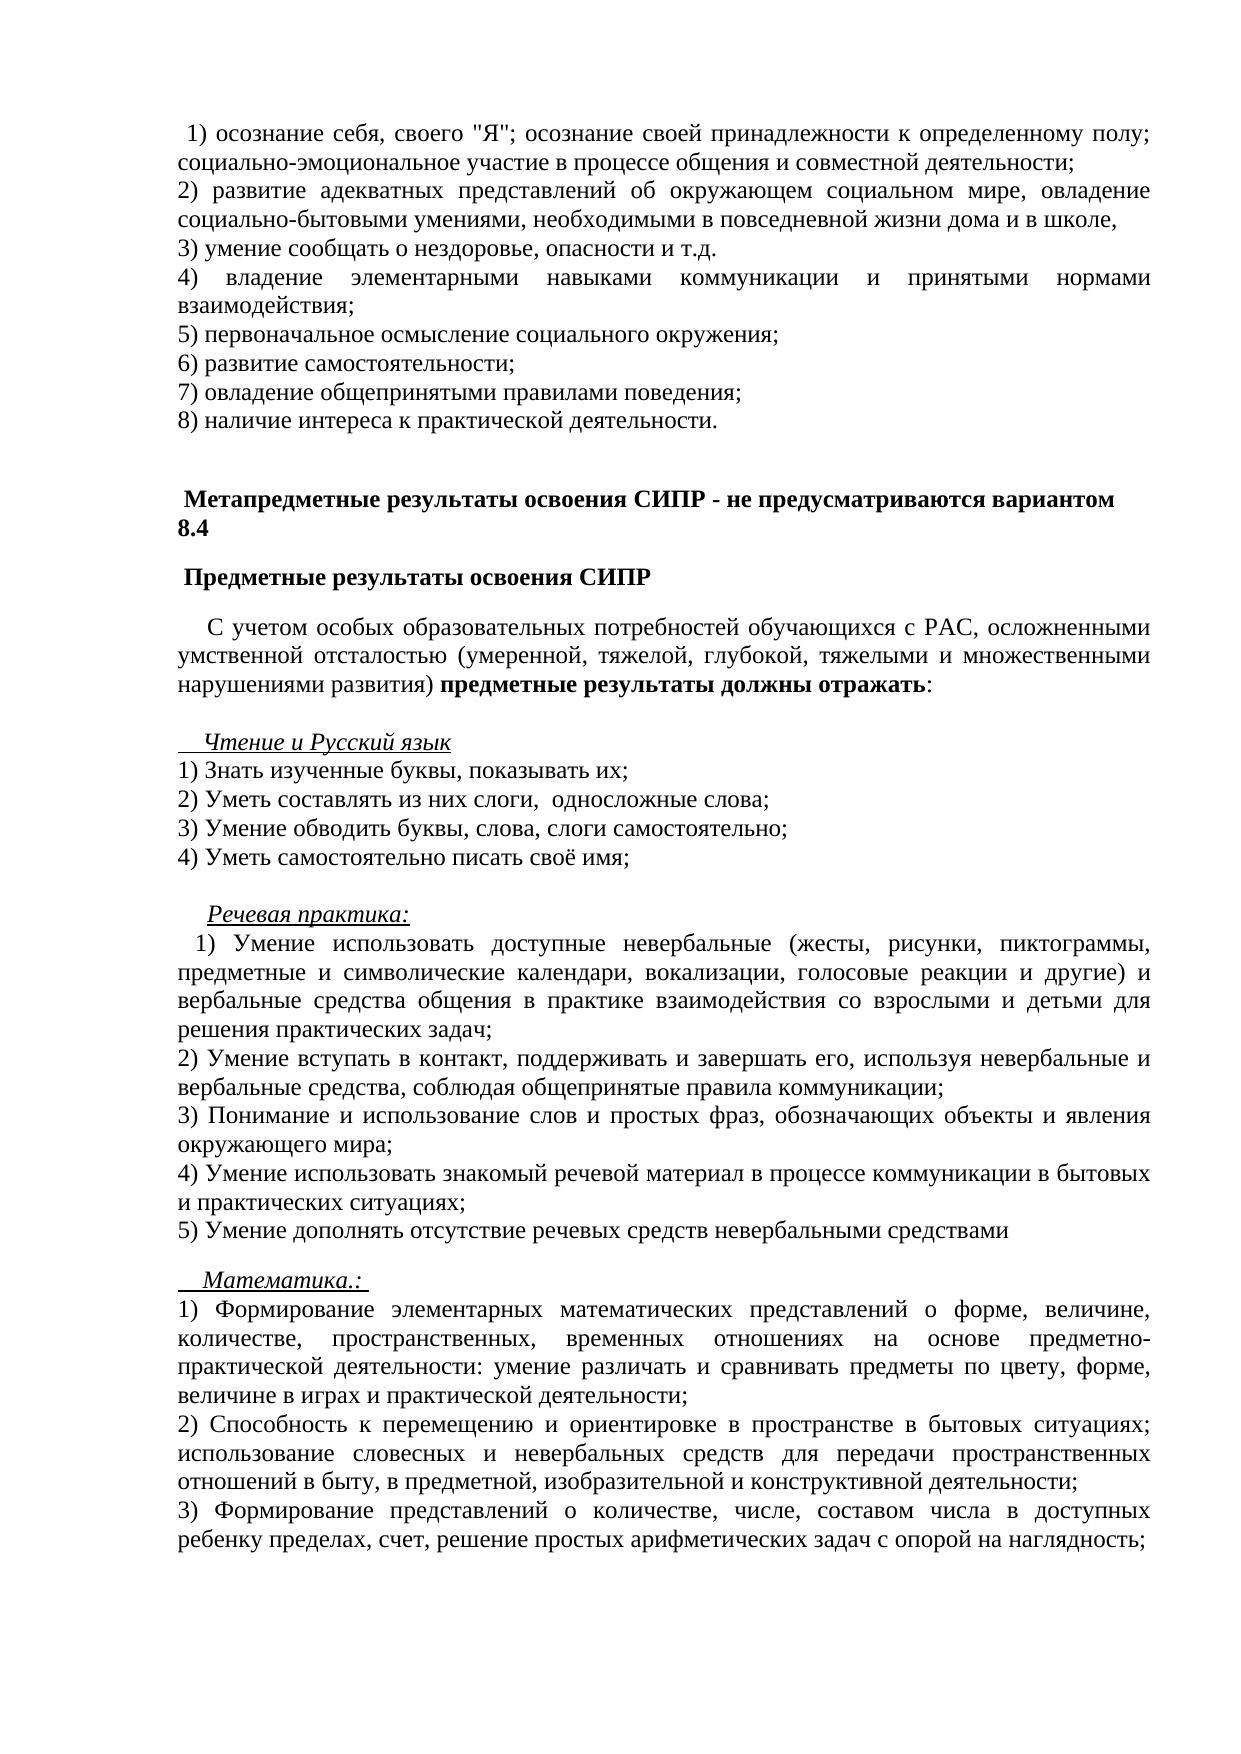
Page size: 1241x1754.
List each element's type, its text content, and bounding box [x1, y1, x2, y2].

text Речевая практика: [177, 899, 1152, 928]
text 1) осознание себя, своего "Я"; осознание своей принадлежности к определенному полу; социально-эмоциональное участие в процессе общения и совместной деятельности; [177, 118, 1152, 176]
text С учетом особых образовательных потребностей обучающихся с РАС, осложненными умственной отсталостью (умеренной, тяжелой, глубокой, тяжелыми и множественными нарушениями развития) предметные результаты должны отражать: [177, 612, 1152, 698]
text 5) Умение дополнять отсутствие речевых средств невербальными средствами [177, 1216, 1152, 1244]
text 5) первоначальное осмысление социального окружения; [177, 319, 1152, 348]
text 2) Уметь составлять из них слоги, односложные слова; [177, 784, 1152, 813]
text Чтение и Русский язык [177, 727, 1152, 756]
text 3) Понимание и использование слов и простых фраз, обозначающих объекты и явления окружающего мира; [177, 1101, 1152, 1158]
text Предметные результаты освоения СИПР [177, 562, 1152, 591]
text 4) владение элементарными навыками коммуникации и принятыми нормами взаимодействия; [177, 262, 1152, 319]
text 4) Уметь самостоятельно писать своё имя; [177, 842, 1152, 871]
text 8) наличие интереса к практической деятельности. [177, 406, 1152, 434]
text 1) Умение использовать доступные невербальные (жесты, рисунки, пиктограммы, предметные и символические календари, вокализации, голосовые реакции и другие) и вербальные средства общения в практике взаимодействия со взрослыми и детьми для решения практических задач; [177, 928, 1152, 1043]
text Математика.: [177, 1265, 1152, 1294]
text 6) развитие самостоятельности; [177, 348, 1152, 377]
text 7) овладение общепринятыми правилами поведения; [177, 377, 1152, 406]
text 1) Знать изученные буквы, показывать их; [177, 756, 1152, 784]
text 3) Умение обводить буквы, слова, слоги самостоятельно; [177, 813, 1152, 842]
text 1) Формирование элементарных математических представлений о форме, величине, количестве, пространственных, временных отношениях на основе предметно-практической деятельности: умение различать и сравнивать предметы по цвету, форме, величине в играх и практической деятельности; [177, 1294, 1152, 1409]
text 2) Умение вступать в контакт, поддерживать и завершать его, используя невербальные и вербальные средства, соблюдая общепринятые правила коммуникации; [177, 1043, 1152, 1101]
text 3) умение сообщать о нездоровье, опасности и т.д. [177, 233, 1152, 262]
text 2) развитие адекватных представлений об окружающем социальном мире, овладение социально-бытовыми умениями, необходимыми в повседневной жизни дома и в школе, [177, 176, 1152, 233]
text 2) Способность к перемещению и ориентировке в пространстве в бытовых ситуациях; использование словесных и невербальных средств для передачи пространственных отношений в быту, в предметной, изобразительной и конструктивной деятельности; [177, 1409, 1152, 1495]
text 4) Умение использовать знакомый речевой материал в процессе коммуникации в бытовых и практических ситуациях; [177, 1158, 1152, 1216]
text Метапредметные результаты освоения СИПР - не предусматриваются вариантом 8.4 [177, 484, 1152, 541]
text 3) Формирование представлений о количестве, числе, составом числа в доступных ребенку пределах, счет, решение простых арифметических задач с опорой на наглядность; [177, 1495, 1152, 1553]
